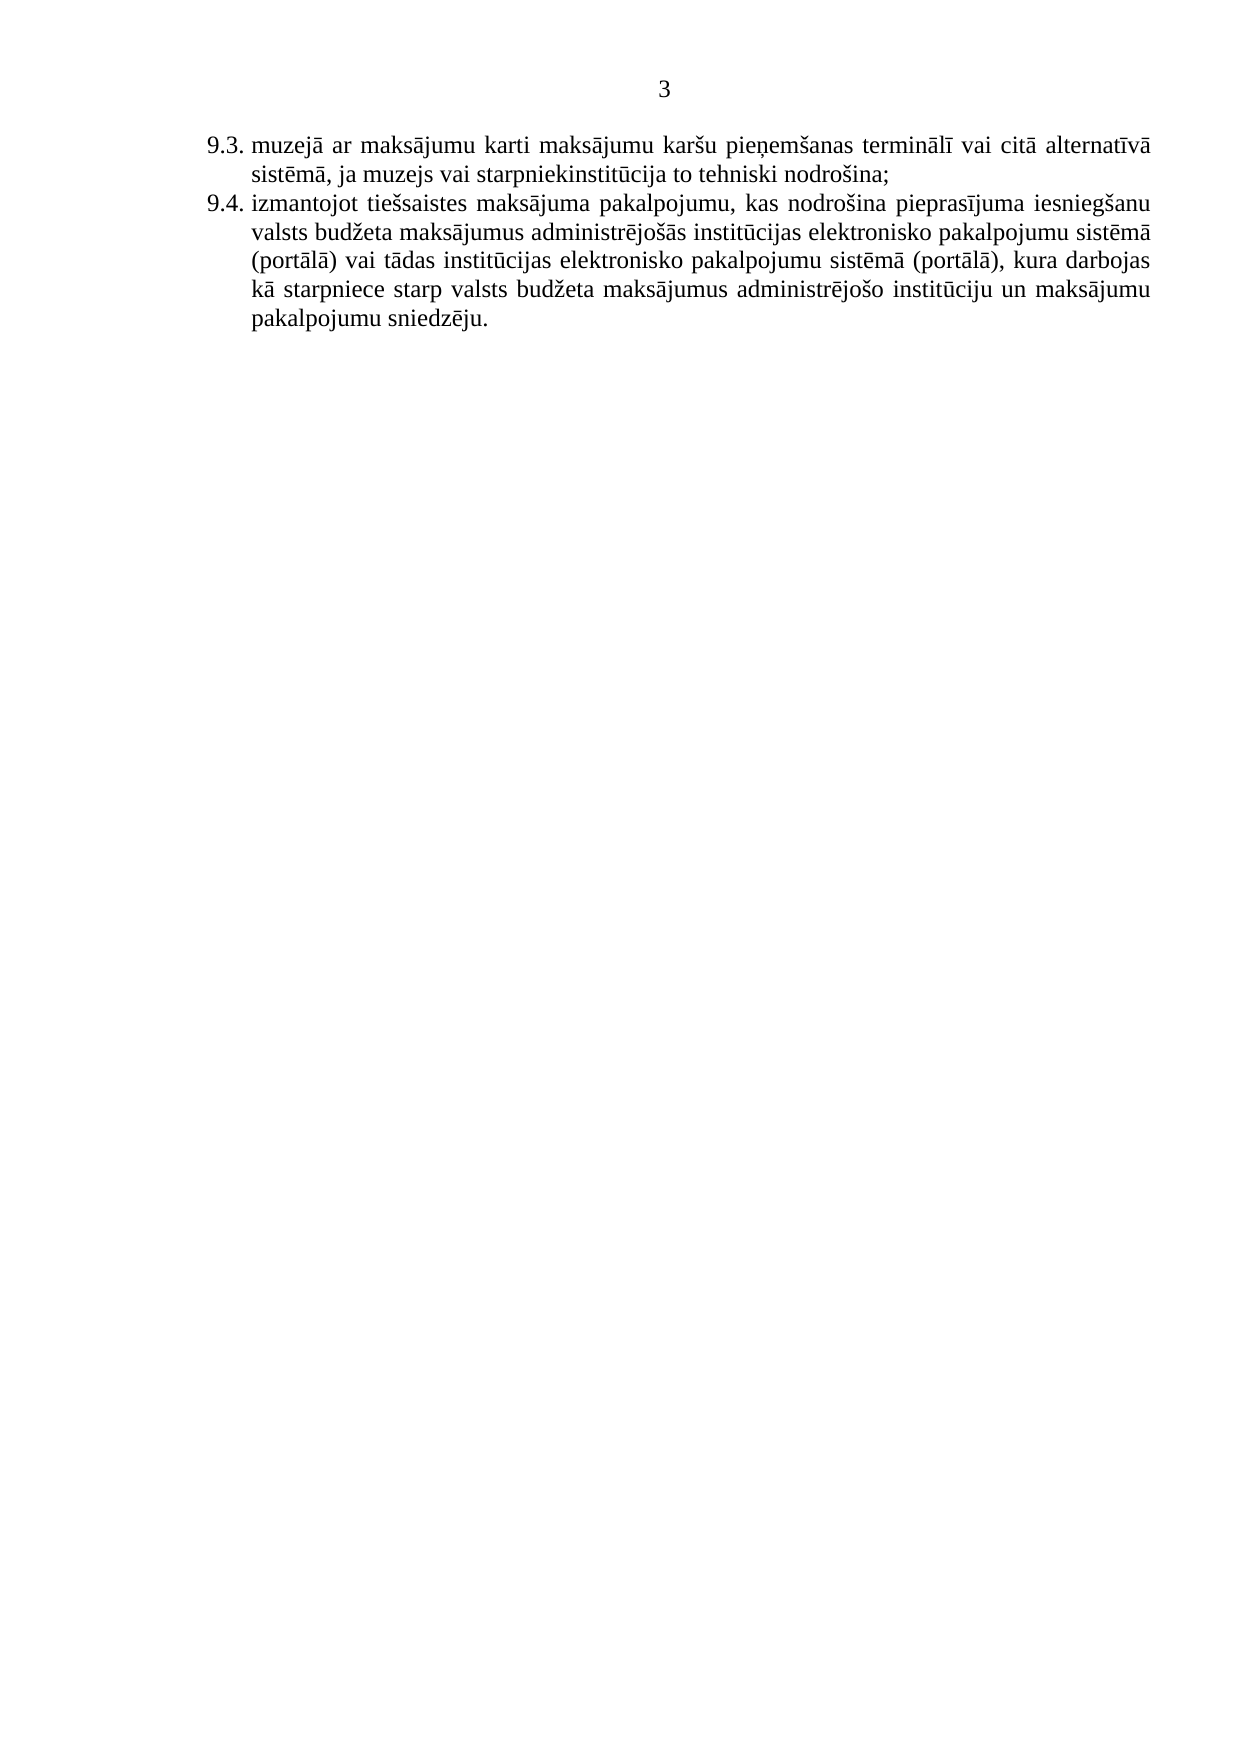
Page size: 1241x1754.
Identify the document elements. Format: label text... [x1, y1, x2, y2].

list muzejā ar maksājumu karti maksājumu karšu pieņemšanas terminālī vai citā alternatīvā sistēmā, ja muzejs vai starpniekinstitūcija to tehniski nodrošina; [207, 131, 1152, 188]
list izmantojot tiešsaistes maksājuma pakalpojumu, kas nodrošina pieprasījuma iesniegšanu valsts budžeta maksājumus administrējošās institūcijas elektronisko pakalpojumu sistēmā (portālā) vai tādas institūcijas elektronisko pakalpojumu sistēmā (portālā), kura darbojas kā starpniece starp valsts budžeta maksājumus administrējošo institūciju un maksājumu pakalpojumu sniedzēju. [207, 188, 1152, 332]
